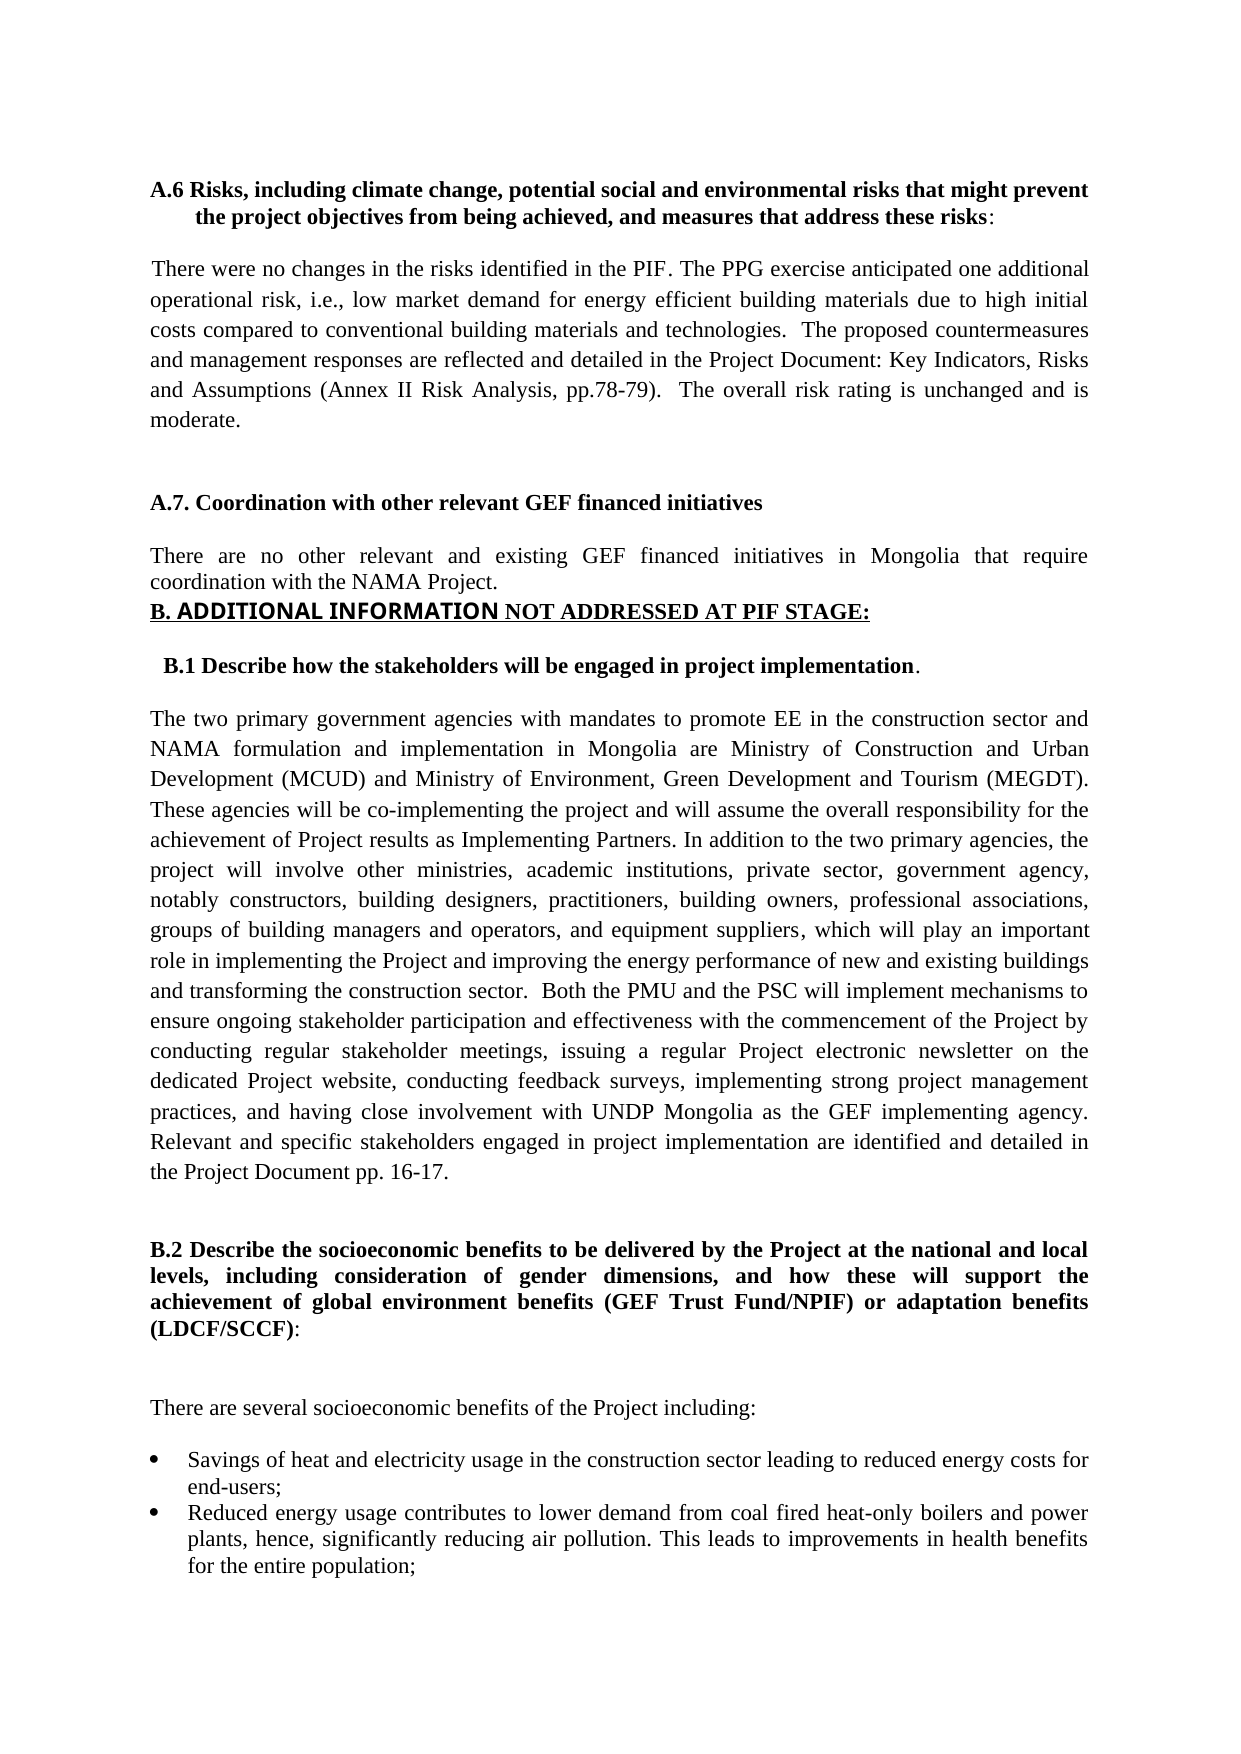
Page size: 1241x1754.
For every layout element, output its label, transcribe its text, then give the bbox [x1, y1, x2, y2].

list Savings of heat and electricity usage in the construction sector leading to reduced energy costs for end-users; [150, 1446, 1090, 1499]
list There are no other relevant and existing GEF financed initiatives in Mongolia that require coordination with the NAMA Project. [150, 542, 1090, 595]
table_header B.1 Describe how the stakeholders will be engaged in project implementation. [152, 626, 1125, 705]
list Reduced energy usage contributes to lower demand from coal fired heat-only boilers and power plants, hence, significantly reducing air pollution. This leads to improvements in health benefits for the entire population; [150, 1499, 1090, 1578]
list A.7. Coordination with other relevant GEF financed initiatives [150, 489, 1090, 516]
list B.2 Describe the socioeconomic benefits to be delivered by the Project at the national and local levels, including consideration of gender dimensions, and how these will support the achievement of global environment benefits (GEF Trust Fund/NPIF) or adaptation benefits (LDCF/SCCF): [150, 1236, 1090, 1341]
text B. additional information not addressed at Pif stage: [150, 595, 1090, 626]
list There are several socioeconomic benefits of the Project including: [150, 1394, 1090, 1420]
text There were no changes in the risks identified in the PIF. The PPG exercise anticipated one additional operational risk, i.e., low market demand for energy efficient building materials due to high initial costs compared to conventional building materials and technologies. The proposed countermeasures and management responses are reflected and detailed in the Project Document: Key Indicators, Risks and Assumptions (Annex II Risk Analysis, pp.78-79). The overall risk rating is unchanged and is moderate. [150, 255, 1090, 433]
text A.6 Risks, including climate change, potential social and environmental risks that might prevent the project objectives from being achieved, and measures that address these risks: [150, 176, 1090, 229]
text The two primary government agencies with mandates to promote EE in the construction sector and NAMA formulation and implementation in Mongolia are Ministry of Construction and Urban Development (MCUD) and Ministry of Environment, Green Development and Tourism (MEGDT). These agencies will be co-implementing the project and will assume the overall responsibility for the achievement of Project results as Implementing Partners. In addition to the two primary agencies, the project will involve other ministries, academic institutions, private sector, government agency, notably constructors, building designers, practitioners, building owners, professional associations, groups of building managers and operators, and equipment suppliers, which will play an important role in implementing the Project and improving the energy performance of new and existing buildings and transforming the construction sector. Both the PMU and the PSC will implement mechanisms to ensure ongoing stakeholder participation and effectiveness with the commencement of the Project by conducting regular stakeholder meetings, issuing a regular Project electronic newsletter on the dedicated Project website, conducting feedback surveys, implementing strong project management practices, and having close involvement with UNDP Mongolia as the GEF implementing agency. Relevant and specific stakeholders engaged in project implementation are identified and detailed in the Project Document pp. 16-17. [150, 705, 1090, 1184]
